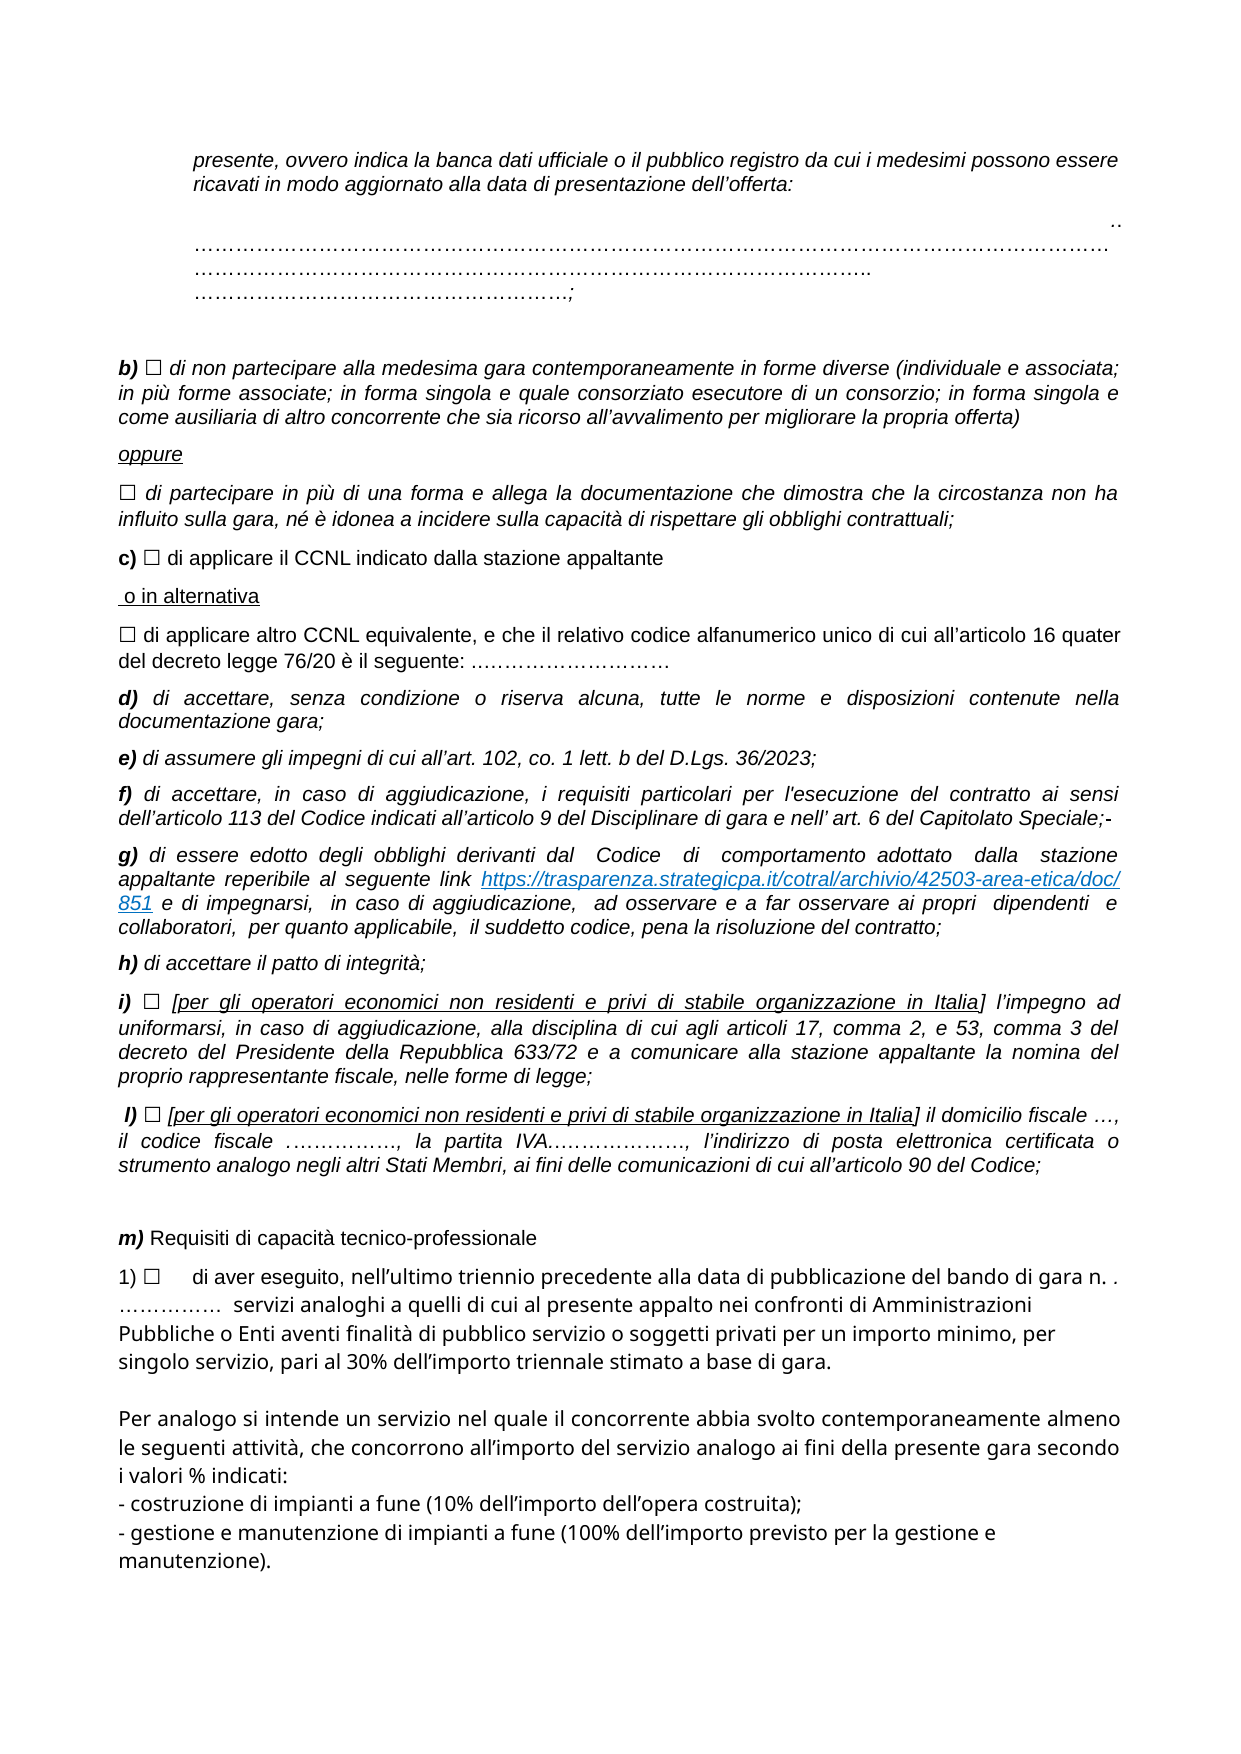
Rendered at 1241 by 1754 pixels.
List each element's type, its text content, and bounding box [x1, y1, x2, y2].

text c) di applicare il CCNL indicato dalla stazione appaltante [118, 543, 1122, 571]
text i) [per gli operatori economici non residenti e privi di stabile organizzazione in Italia] l’impegno ad uniformarsi, in caso di aggiudicazione, alla disciplina di cui agli articoli 17, comma 2, e 53, comma 3 del decreto del Presidente della Repubblica 633/72 e a comunicare alla stazione appaltante la nomina del proprio rappresentante fiscale, nelle forme di legge; [118, 987, 1122, 1088]
text o in alternativa [118, 584, 1122, 608]
text - costruzione di impianti a fune (10% dell’importo dell’opera costruita); [118, 1489, 1122, 1518]
text l) [per gli operatori economici non residenti e privi di stabile organizzazione in Italia] il domicilio fiscale …, il codice fiscale ., la partita IVA., l’indirizzo di posta elettronica certificata o strumento analogo negli altri Stati Membri, ai fini delle comunicazioni di cui all’articolo 90 del Codice; [118, 1100, 1122, 1177]
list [156, 148, 1122, 196]
text - gestione e manutenzione di impianti a fune (100% dell’importo previsto per la gestione e manutenzione). [118, 1518, 1122, 1575]
text g) di essere edotto degli obblighi derivanti dal Codice di comportamento adottato dalla stazione appaltante reperibile al seguente link https://trasparenza.strategicpa.it/cotral/archivio/42503-area-etica/doc/851 e di impegnarsi, in caso di aggiudicazione, ad osservare e a far osservare ai propri dipendenti e collaboratori, per quanto applicabile, il suddetto codice, pena la risoluzione del contratto; [118, 843, 1122, 938]
text d) di accettare, senza condizione o riserva alcuna, tutte le norme e disposizioni contenute nella documentazione gara; [118, 685, 1122, 733]
text e) di assumere gli impegni di cui all’art. 102, co. 1 lett. b del D.Lgs. 36/2023; [118, 746, 1122, 770]
text m) Requisiti di capacità tecnico-professionale [118, 1226, 1122, 1249]
text b) di non partecipare alla medesima gara contemporaneamente in forme diverse (individuale e associata; in più forme associate; in forma singola e quale consorziato esecutore di un consorzio; in forma singola e come ausiliaria di altro concorrente che sia ricorso all’avvalimento per migliorare la propria offerta) [118, 353, 1122, 429]
text 1) di aver eseguito, nell’ultimo triennio precedente alla data di pubblicazione del bando di gara n. . servizi analoghi a quelli di cui al presente appalto nei confronti di Amministrazioni Pubbliche o Enti aventi finalità di pubblico servizio o soggetti privati per un importo minimo, per singolo servizio, pari al 30% dell’importo triennale stimato a base di gara. [118, 1262, 1122, 1376]
text di partecipare in più di una forma e allega la documentazione che dimostra che la circostanza non ha influito sulla gara, né è idonea a incidere sulla capacità di rispettare gli obblighi contrattuali; [118, 478, 1122, 531]
text Per analogo si intende un servizio nel quale il concorrente abbia svolto contemporaneamente almeno le seguenti attività, che concorrono all’importo del servizio analogo ai fini della presente gara secondo i valori % indicati: [118, 1404, 1122, 1489]
text f) di accettare, in caso di aggiudicazione, i requisiti particolari per l'esecuzione del contratto ai sensi dell’articolo 113 del Codice indicati all’articolo 9 del Disciplinare di gara e nell’ art. 6 del Capitolato Speciale; [118, 782, 1122, 830]
text di applicare altro CCNL equivalente, e che il relativo codice alfanumerico unico di cui all’articolo 16 quater del decreto legge 76/20 è il seguente: . [118, 620, 1122, 673]
text .; [193, 208, 1122, 304]
text oppure [118, 442, 1122, 466]
text h) di accettare il patto di integrità; [118, 951, 1122, 975]
